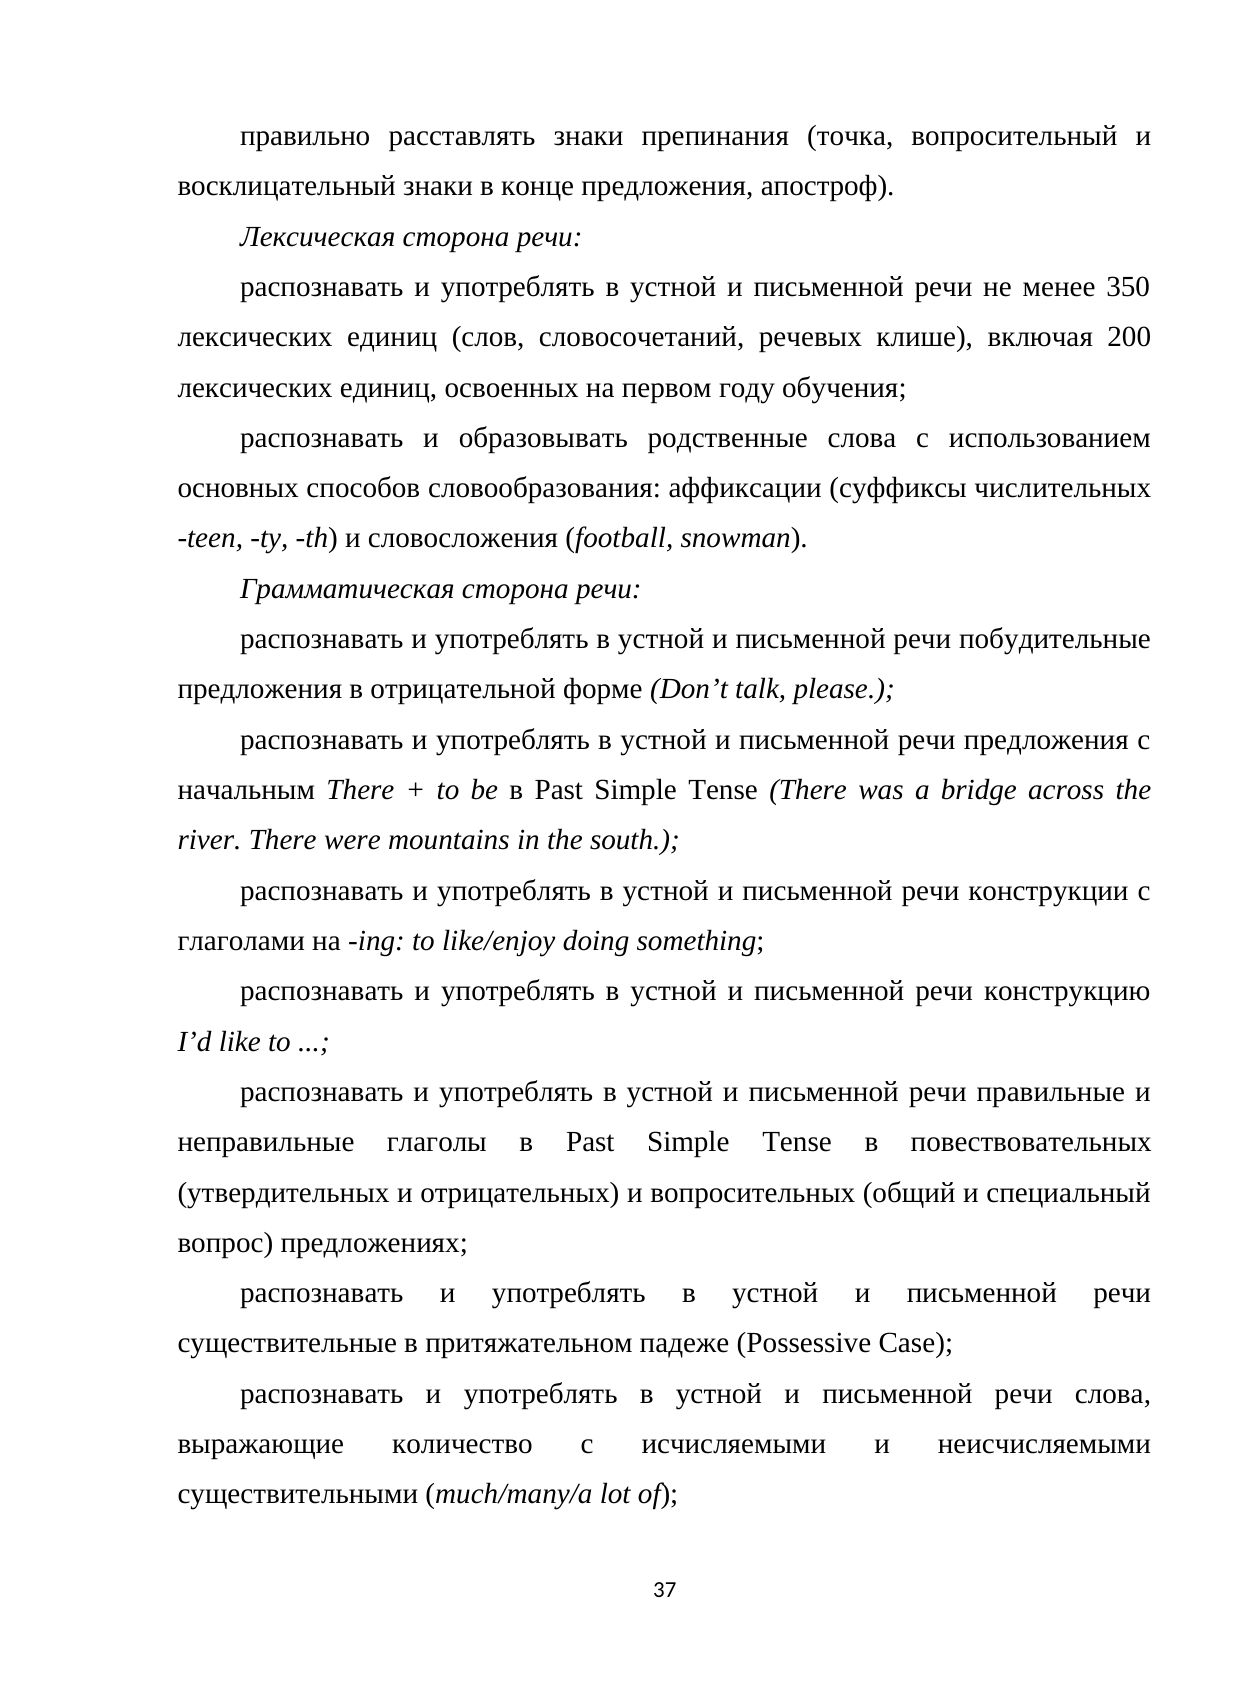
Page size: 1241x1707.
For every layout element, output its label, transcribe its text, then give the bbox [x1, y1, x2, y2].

text распознавать и употреблять в устной и письменной речи конструкцию I’d like to ...; [177, 973, 1152, 1057]
text распознавать и употреблять в устной и письменной речи правильные и неправильные глаголы в Past Simple Tense в повествовательных (утвердительных и отрицательных) и вопросительных (общий и специальный вопрос) предложениях; [177, 1074, 1152, 1258]
text распознавать и образовывать родственные слова с использованием основных способов словообразования: аффиксации (суффиксы числительных -teen, -ty, -th) и словосложения (football, snowman). [177, 420, 1152, 554]
text распознавать и употреблять в устной и письменной речи побудительные предложения в отрицательной форме (Don’t talk, please.); [177, 621, 1152, 705]
text распознавать и употреблять в устной и письменной речи слова, выражающие количество с исчисляемыми и неисчисляемыми существительными (much/many/a lot of); [177, 1376, 1152, 1510]
text Грамматическая сторона речи: [177, 571, 1152, 604]
text распознавать и употреблять в устной и письменной речи существительные в притяжательном падеже (Possessive Case); [177, 1275, 1152, 1359]
text распознавать и употреблять в устной и письменной речи конструкции с глаголами на -ing: to like/enjoy doing something; [177, 873, 1152, 957]
text распознавать и употреблять в устной и письменной речи предложения с начальным There + to be в Past Simple Tense (There was a bridge across the river. There were mountains in the south.); [177, 722, 1152, 856]
text правильно расставлять знаки препинания (точка, вопросительный и восклицательный знаки в конце предложения, апостроф). [177, 118, 1152, 202]
text распознавать и употреблять в устной и письменной речи не менее 350 лексических единиц (слов, словосочетаний, речевых клише), включая 200 лексических единиц, освоенных на первом году обучения; [177, 269, 1152, 403]
text Лексическая сторона речи: [177, 219, 1152, 252]
